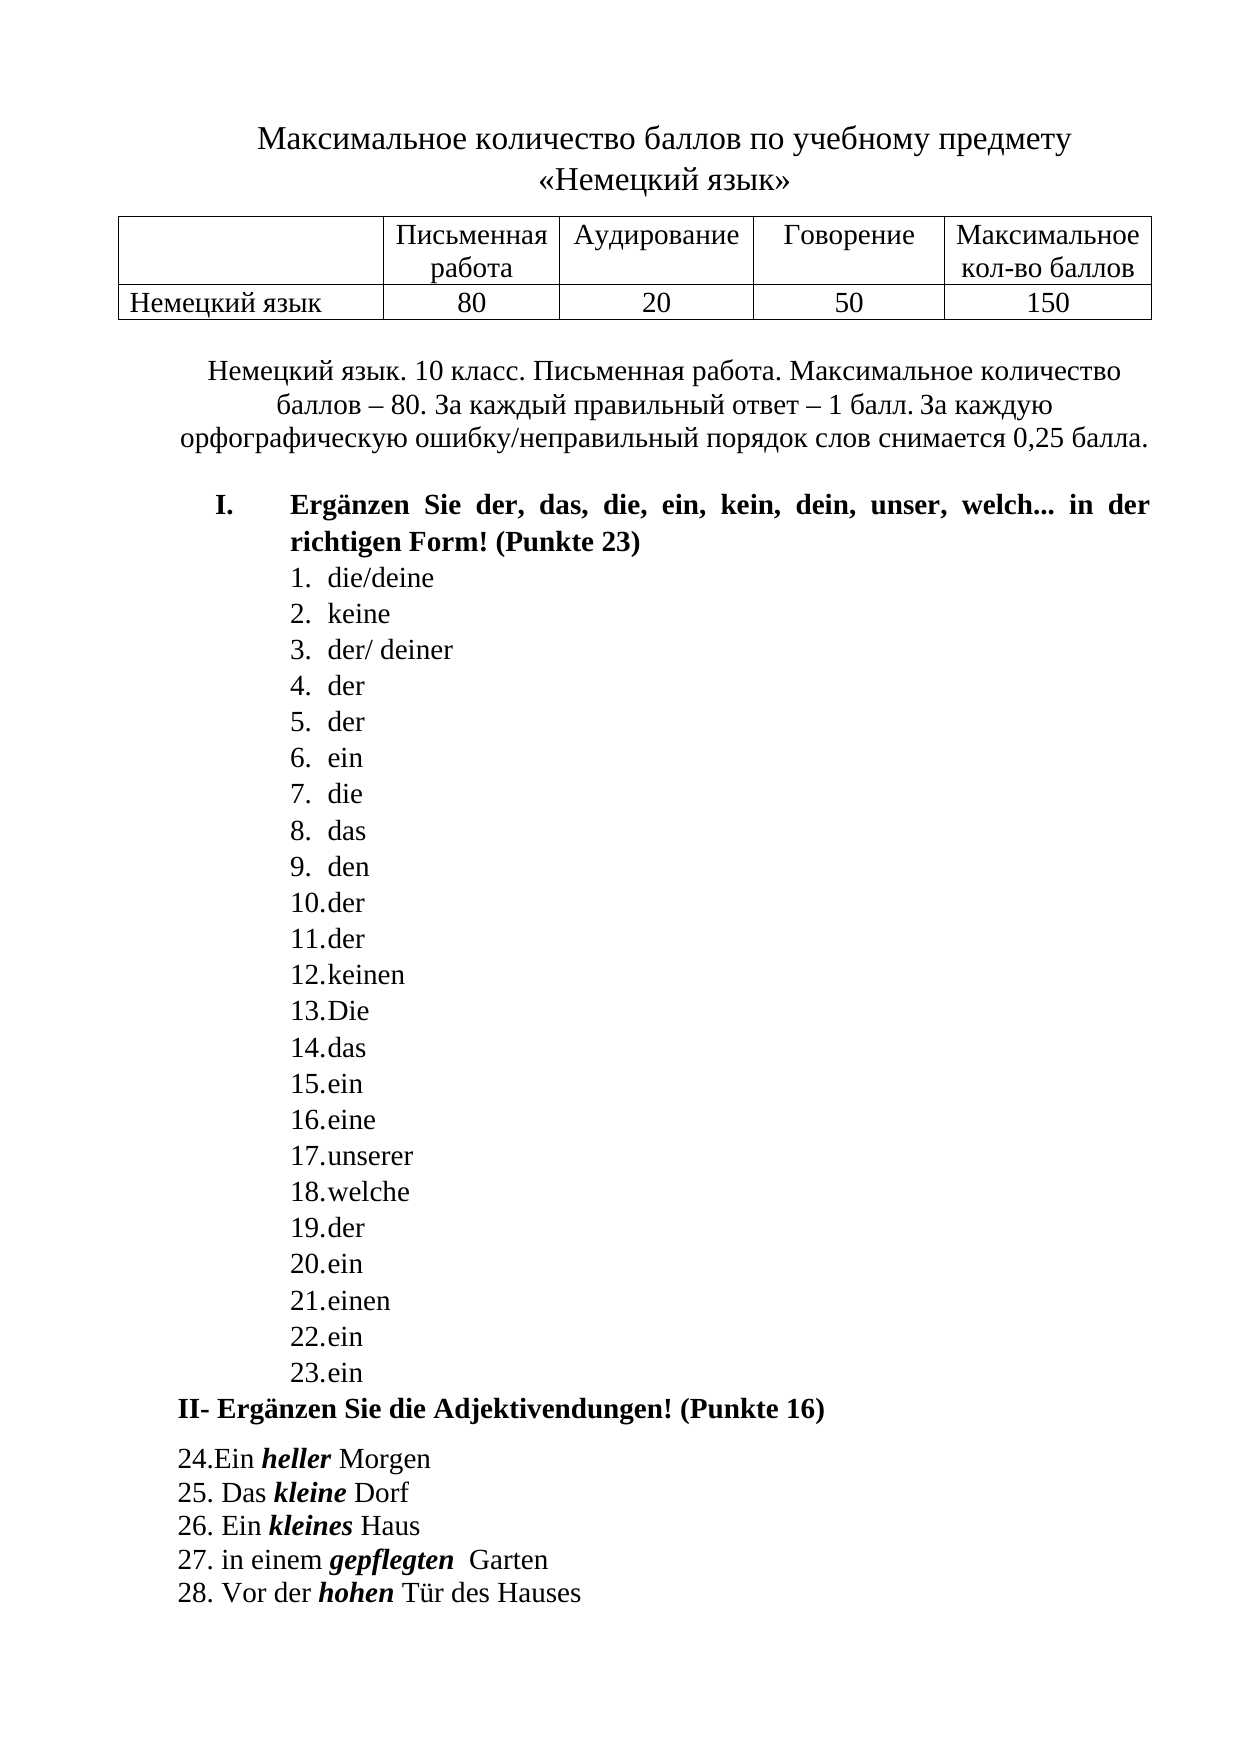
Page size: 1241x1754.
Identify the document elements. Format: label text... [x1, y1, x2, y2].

text Максимальное количество баллов по учебному предмету «Немецкий язык» [177, 118, 1152, 197]
text 28. Vor der hohen Tür des Hauses [177, 1576, 1152, 1609]
list ein [290, 1355, 1152, 1388]
list ein [290, 1319, 1152, 1352]
list der [290, 921, 1152, 955]
table_cell 150 [945, 285, 1151, 319]
list die/deine [290, 560, 1152, 593]
list einen [290, 1283, 1152, 1316]
list der [290, 885, 1152, 919]
list den [290, 849, 1152, 882]
list die [290, 777, 1152, 810]
list der/ deiner [290, 632, 1152, 666]
list ein [290, 1066, 1152, 1099]
text Немецкий язык. 10 класс. Письменная работа. Максимальное количество баллов – 80. За каждый правильный ответ – 1 балл. За каждую орфографическую ошибку/неправильный порядок слов снимается 0,25 балла. [177, 353, 1152, 454]
table_cell 20 [560, 285, 753, 319]
list Die [290, 993, 1152, 1027]
list das [290, 813, 1152, 846]
list Ergänzen Sie der, das, die, ein, kein, dein, unser, welch... in der richtigen Form! (Punkte 23) [215, 487, 1152, 557]
table_cell 80 [384, 285, 559, 319]
list keine [290, 596, 1152, 629]
text 26. Ein kleines Haus [177, 1508, 1152, 1542]
text II- Ergänzen Sie die Adjektivendungen! (Punkte 16) [177, 1391, 1152, 1425]
table_header Аудирование [560, 217, 753, 284]
list welche [290, 1174, 1152, 1208]
text 27. in einem gepflegten Garten [177, 1542, 1152, 1576]
list eine [290, 1102, 1152, 1136]
list ein [290, 741, 1152, 774]
table_cell 50 [754, 285, 944, 319]
text 24.Ein heller Morgen [177, 1441, 1152, 1475]
list unserer [290, 1138, 1152, 1172]
list der [290, 1210, 1152, 1244]
list ein [290, 1247, 1152, 1280]
list der [290, 668, 1152, 702]
list das [290, 1030, 1152, 1063]
table_header Максимальное кол-во баллов [945, 217, 1151, 284]
table_header Письменная работа [384, 217, 559, 284]
table_header [119, 217, 383, 284]
table_cell Немецкий язык [119, 285, 383, 319]
list keinen [290, 957, 1152, 991]
table_header Говорение [754, 217, 944, 284]
list der [290, 704, 1152, 738]
text 25. Das kleine Dorf [177, 1475, 1152, 1508]
